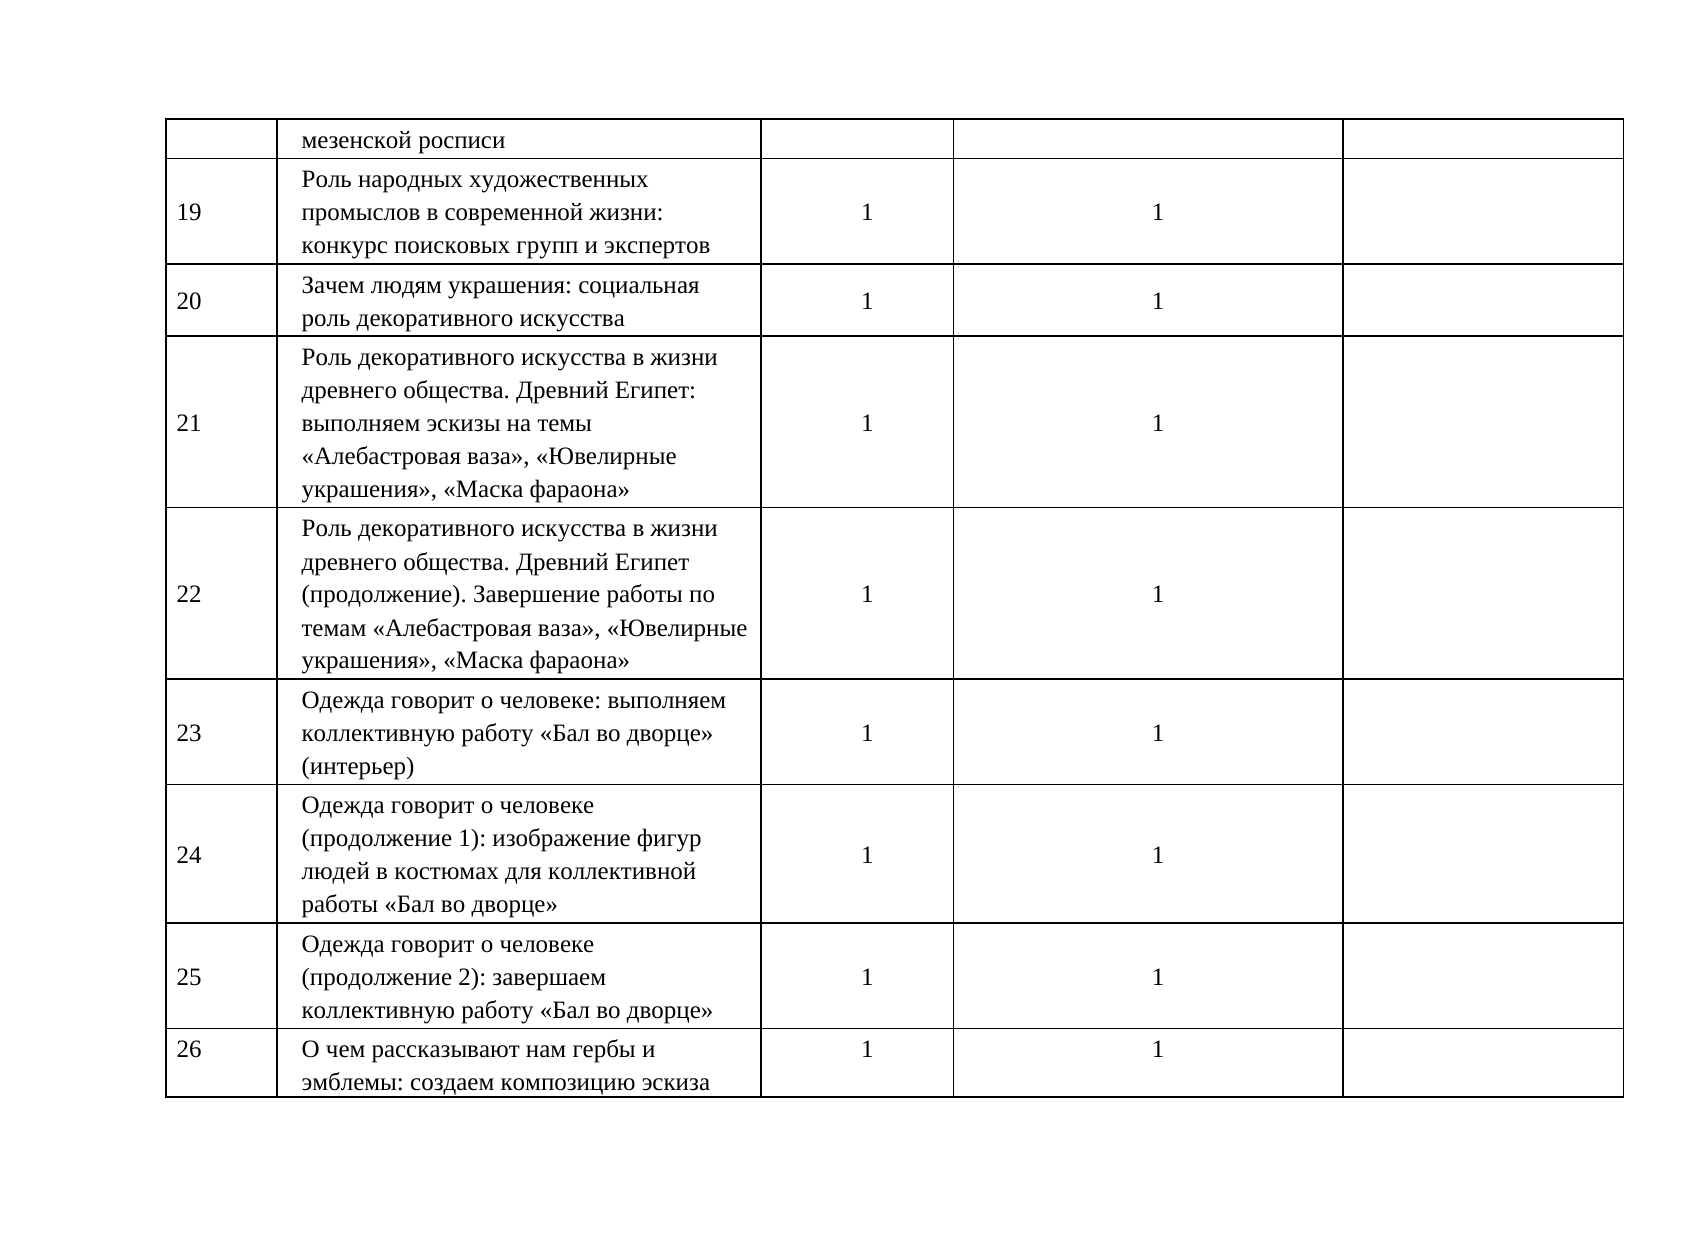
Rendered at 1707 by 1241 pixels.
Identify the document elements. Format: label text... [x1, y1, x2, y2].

table_cell 1 [954, 785, 1342, 922]
table_cell 1 [954, 1029, 1342, 1096]
table_cell [1344, 120, 1623, 157]
table_cell 1 [762, 120, 953, 157]
table_cell Роль декоративного искусства в жизни древнего общества. Древний Египет (продолжение). Завершение работы по темам «Алебастровая ваза», «Ювелирные украшения», «Маска фараона» [278, 508, 760, 678]
table_cell Одежда говорит о человеке (продолжение 2): завершаем коллективную работу «Бал во дворце» [278, 924, 760, 1027]
table_cell 23 [167, 680, 276, 784]
table_cell [1344, 508, 1623, 678]
table_cell 1 [762, 337, 953, 507]
table_cell [1344, 337, 1623, 507]
table_cell 1 [954, 120, 1342, 157]
table_cell 1 [954, 680, 1342, 784]
table_cell Роль декоративного искусства в жизни древнего общества. Древний Египет: выполняем эскизы на темы «Алебастровая ваза», «Ювелирные украшения», «Маска фараона» [278, 337, 760, 507]
table_cell 1 [762, 924, 953, 1027]
table_cell 1 [762, 785, 953, 922]
table_cell 1 [954, 265, 1342, 335]
table_cell 1 [954, 159, 1342, 263]
table_cell 1 [762, 680, 953, 784]
table_cell 1 [762, 159, 953, 263]
table_cell [1344, 785, 1623, 922]
table_cell [1344, 924, 1623, 1027]
table_cell Одежда говорит о человеке (продолжение 1): изображение фигур людей в костюмах для коллективной работы «Бал во дворце» [278, 785, 760, 922]
table_cell 20 [167, 265, 276, 335]
table_cell 26 [167, 1029, 276, 1096]
table_cell 1 [954, 924, 1342, 1027]
table_cell 25 [167, 924, 276, 1027]
table_cell [1344, 1029, 1623, 1096]
table_cell [1344, 680, 1623, 784]
table_cell 21 [167, 337, 276, 507]
table_cell Одежда говорит о человеке: выполняем коллективную работу «Бал во дворце» (интерьер) [278, 680, 760, 784]
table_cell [278, 1029, 760, 1096]
table_cell 24 [167, 785, 276, 922]
table_cell 1 [954, 337, 1342, 507]
table_cell 22 [167, 508, 276, 678]
table_cell 19 [167, 159, 276, 263]
table_cell 1 [762, 265, 953, 335]
table_cell [1344, 159, 1623, 263]
table_cell 1 [762, 508, 953, 678]
table_cell [1344, 265, 1623, 335]
table_cell Зачем людям украшения: социальная роль декоративного искусства [278, 265, 760, 335]
table_cell Роль народных художественных промыслов в современной жизни: конкурс поисковых групп и экспертов [278, 159, 760, 263]
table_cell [278, 120, 760, 157]
table_cell 18 [167, 120, 276, 157]
table_cell 1 [762, 1029, 953, 1096]
table_cell 1 [954, 508, 1342, 678]
